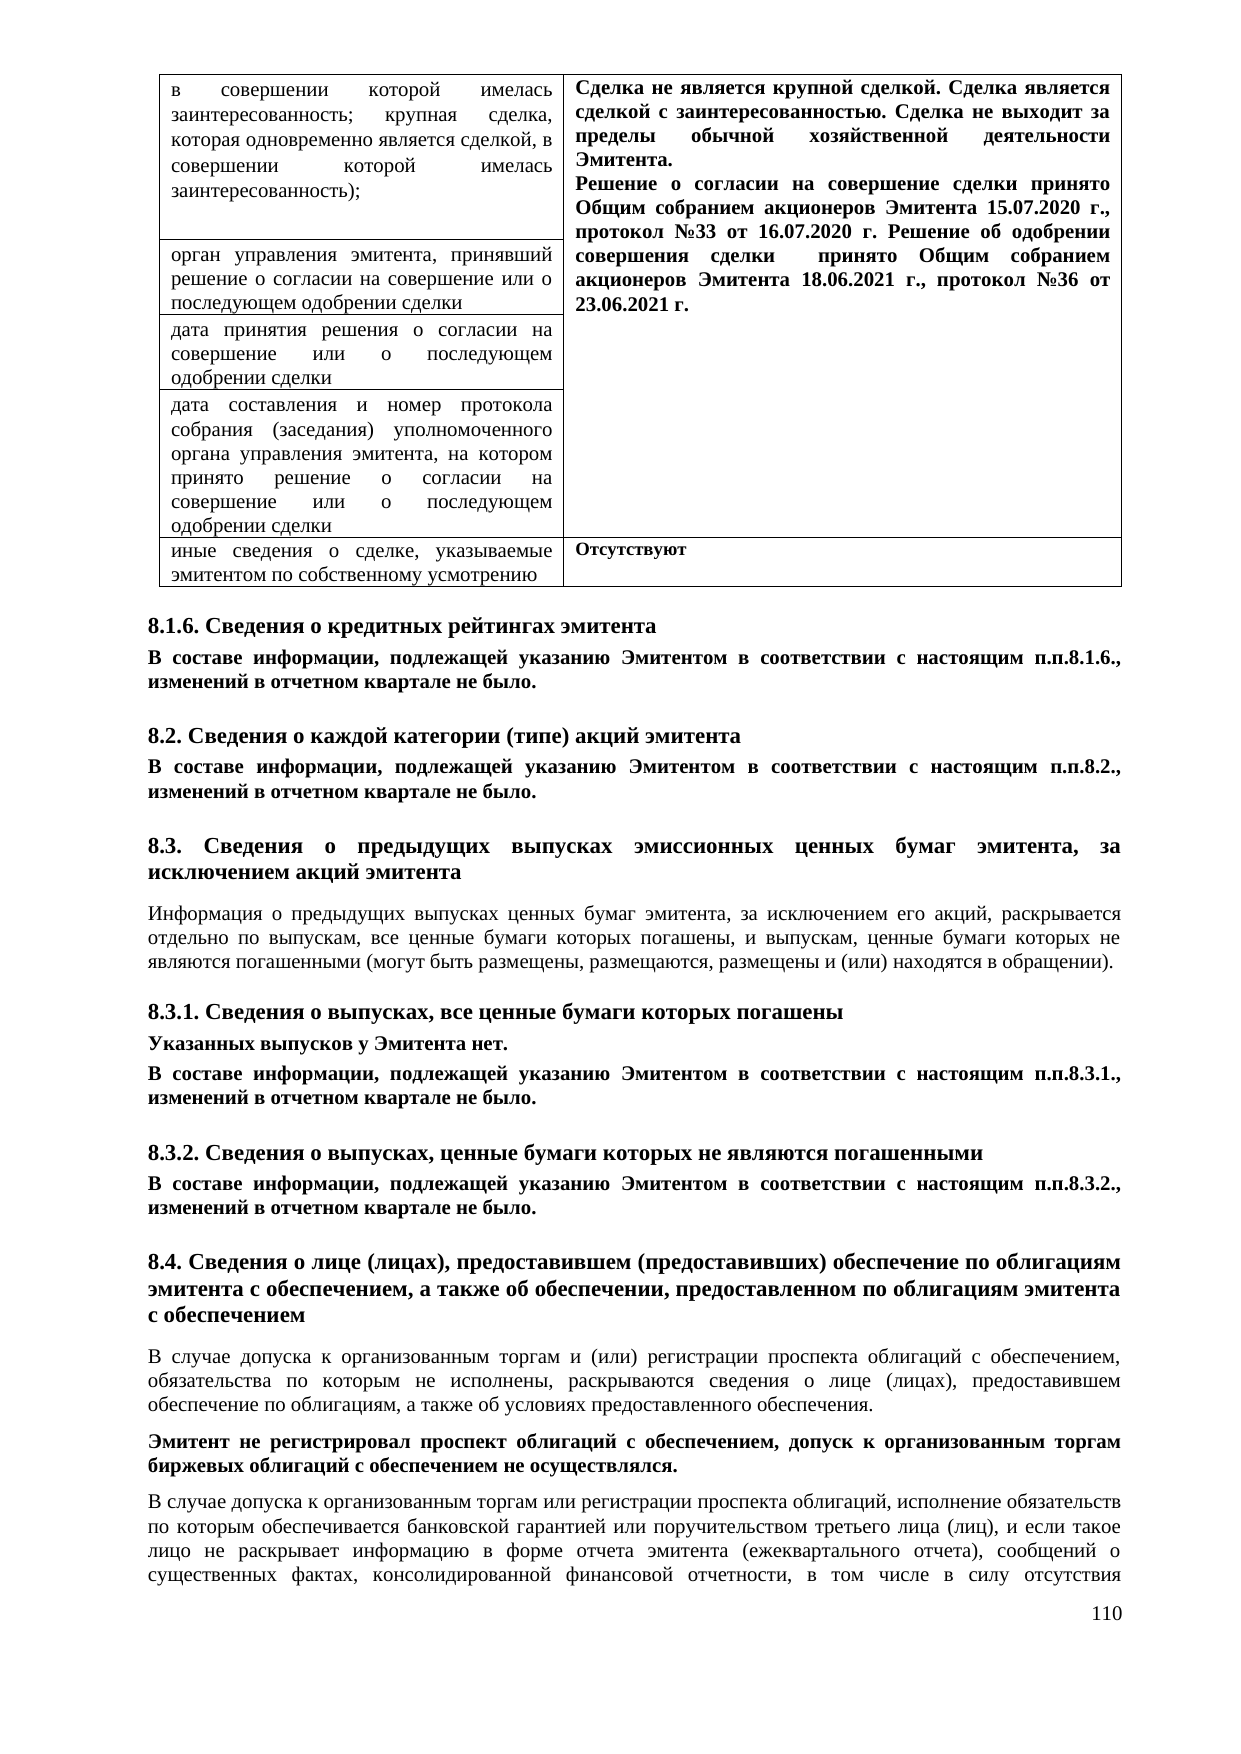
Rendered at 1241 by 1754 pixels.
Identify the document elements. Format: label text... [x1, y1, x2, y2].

text В составе информации, подлежащей указанию Эмитентом в соответствии с настоящим п.п.8.2., изменений в отчетном квартале не было. [148, 754, 1122, 803]
subtitle 8.2. Сведения о каждой категории (типе) акций эмитента [148, 722, 1122, 748]
subtitle 8.4. Сведения о лице (лицах), предоставившем (предоставивших) обеспечение по облигациям эмитента с обеспечением, а также об обеспечении, предоставленном по облигациям эмитента с обеспечением [148, 1248, 1122, 1327]
text Информация о предыдущих выпусках ценных бумаг эмитента, за исключением его акций, раскрывается отдельно по выпускам, все ценные бумаги которых погашены, и выпускам, ценные бумаги которых не являются погашенными (могут быть размещены, размещаются, размещены и (или) находятся в обращении). [148, 901, 1122, 973]
text В составе информации, подлежащей указанию Эмитентом в соответствии с настоящим п.п.8.1.6., изменений в отчетном квартале не было. [148, 644, 1122, 693]
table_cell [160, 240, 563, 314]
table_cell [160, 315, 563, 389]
subtitle 8.1.6. Сведения о кредитных рейтингах эмитента [148, 612, 1122, 638]
subtitle 8.3. Сведения о предыдущих выпусках эмиссионных ценных бумаг эмитента, за исключением акций эмитента [148, 832, 1122, 884]
text В составе информации, подлежащей указанию Эмитентом в соответствии с настоящим п.п.8.3.2., изменений в отчетном квартале не было. [148, 1171, 1122, 1219]
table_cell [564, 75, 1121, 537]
subtitle 8.3.2. Сведения о выпусках, ценные бумаги которых не являются погашенными [148, 1138, 1122, 1165]
text В случае допуска к организованным торгам и (или) регистрации проспекта облигаций с обеспечением, обязательства по которым не исполнены, раскрываются сведения о лице (лицах), предоставившем обеспечение по облигациям, а также об условиях предоставленного обеспечения. [148, 1344, 1122, 1416]
text В составе информации, подлежащей указанию Эмитентом в соответствии с настоящим п.п.8.3.1., изменений в отчетном квартале не было. [148, 1061, 1122, 1109]
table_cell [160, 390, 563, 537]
text Указанных выпусков у Эмитента нет. [148, 1031, 1122, 1055]
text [148, 1489, 1122, 1586]
text Эмитент не регистрировал проспект облигаций с обеспечением, допуск к организованным торгам биржевых облигаций с обеспечением не осуществлялся. [148, 1429, 1122, 1477]
subtitle 8.3.1. Сведения о выпусках, все ценные бумаги которых погашены [148, 998, 1122, 1025]
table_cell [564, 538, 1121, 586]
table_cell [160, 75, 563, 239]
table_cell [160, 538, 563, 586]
